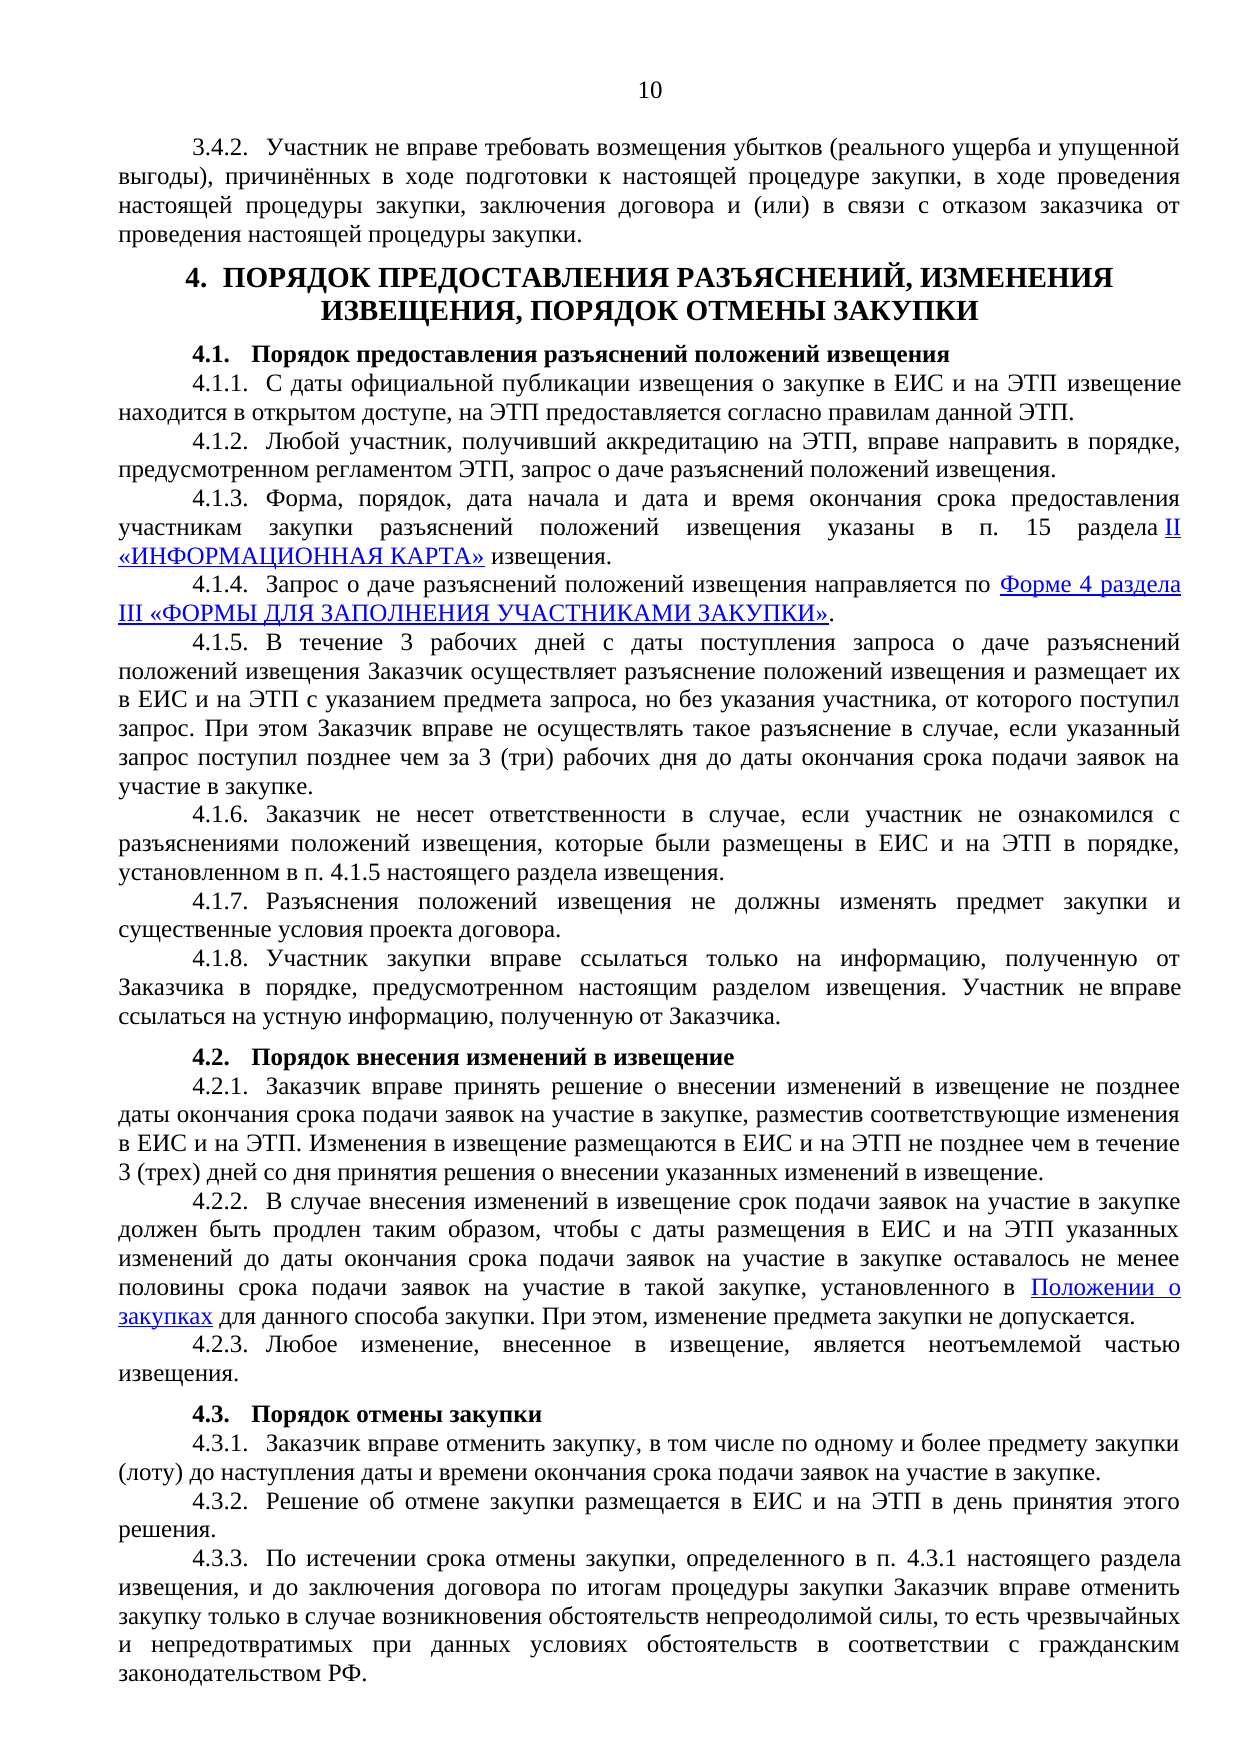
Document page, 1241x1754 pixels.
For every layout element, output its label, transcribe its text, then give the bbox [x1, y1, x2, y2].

list Разъяснения положений извещения не должны изменять предмет закупки и существенные условия проекта договора. [118, 886, 1181, 943]
list Участник закупки вправе ссылаться только на информацию, полученную от Заказчика в порядке, предусмотренном настоящим разделом извещения. Участник не вправе ссылаться на устную информацию, полученную от Заказчика. [118, 943, 1181, 1029]
list С даты официальной публикации извещения о закупке в ЕИС и на ЭТП извещение находится в открытом доступе, на ЭТП предоставляется согласно правилам данной ЭТП. [118, 368, 1181, 426]
list В течение 3 рабочих дней с даты поступления запроса о даче разъяснений положений извещения Заказчик осуществляет разъяснение положений извещения и размещает их в ЕИС и на ЭТП с указанием предмета запроса, но без указания участника, от которого поступил запрос. При этом Заказчик вправе не осуществлять такое разъяснение в случае, если указанный запрос поступил позднее чем за 3 (три) рабочих дня до даты окончания срока подачи заявок на участие в закупке. [118, 627, 1181, 799]
list Порядок отмены закупки [118, 1399, 1181, 1428]
list Решение об отмене закупки размещается в ЕИС и на ЭТП в день принятия этого решения. [118, 1486, 1181, 1543]
list Запрос о даче разъяснений положений извещения направляется по Форме 4 раздела III «ФОРМЫ ДЛЯ ЗАПОЛНЕНИЯ УЧАСТНИКАМИ ЗАКУПКИ». [118, 569, 1181, 627]
list Участник не вправе требовать возмещения убытков (реального ущерба и упущенной выгоды), причинённых в ходе подготовки к настоящей процедуре закупки, в ходе проведения настоящей процедуры закупки, заключения договора и (или) в связи с отказом заказчика от проведения настоящей процедуры закупки. [118, 132, 1181, 247]
list По истечении срока отмены закупки, определенного в п. 4.3.1 настоящего раздела извещения, и до заключения договора по итогам процедуры закупки Заказчик вправе отменить закупку только в случае возникновения обстоятельств непреодолимой силы, то есть чрезвычайных и непредотвратимых при данных условиях обстоятельств в соответствии с гражданским законодательством РФ. [118, 1543, 1181, 1687]
list ПОРЯДОК ПРЕДОСТАВЛЕНИЯ РАЗЪЯСНЕНИЙ, ИЗМЕНЕНИЯ ИЗВЕЩЕНИЯ, ПОРЯДОК ОТМЕНЫ ЗАКУПКИ [118, 260, 1181, 327]
list Заказчик вправе принять решение о внесении изменений в извещение не позднее даты окончания срока подачи заявок на участие в закупке, разместив соответствующие изменения в ЕИС и на ЭТП. Изменения в извещение размещаются в ЕИС и на ЭТП не позднее чем в течение 3 (трех) дней со дня принятия решения о внесении указанных изменений в извещение. [118, 1071, 1181, 1186]
list Форма, порядок, дата начала и дата и время окончания срока предоставления участникам закупки разъяснений положений извещения указаны в п. 15 раздела II «ИНФОРМАЦИОННАЯ КАРТА» извещения. [118, 483, 1181, 569]
list Порядок предоставления разъяснений положений извещения [118, 339, 1181, 368]
list Любое изменение, внесенное в извещение, является неотъемлемой частью извещения. [118, 1329, 1181, 1387]
list Любой участник, получивший аккредитацию на ЭТП, вправе направить в порядке, предусмотренном регламентом ЭТП, запрос о даче разъяснений положений извещения. [118, 426, 1181, 483]
list Порядок внесения изменений в извещение [118, 1042, 1181, 1071]
list Заказчик не несет ответственности в случае, если участник не ознакомился с разъяснениями положений извещения, которые были размещены в ЕИС и на ЭТП в порядке, установленном в п. 4.1.5 настоящего раздела извещения. [118, 799, 1181, 886]
list Заказчик вправе отменить закупку, в том числе по одному и более предмету закупки (лоту) до наступления даты и времени окончания срока подачи заявок на участие в закупке. [118, 1428, 1181, 1486]
list В случае внесения изменений в извещение срок подачи заявок на участие в закупке должен быть продлен таким образом, чтобы с даты размещения в ЕИС и на ЭТП указанных изменений до даты окончания срока подачи заявок на участие в закупке оставалось не менее половины срока подачи заявок на участие в такой закупке, установленного в Положении о закупках для данного способа закупки. При этом, изменение предмета закупки не допускается. [118, 1186, 1181, 1329]
